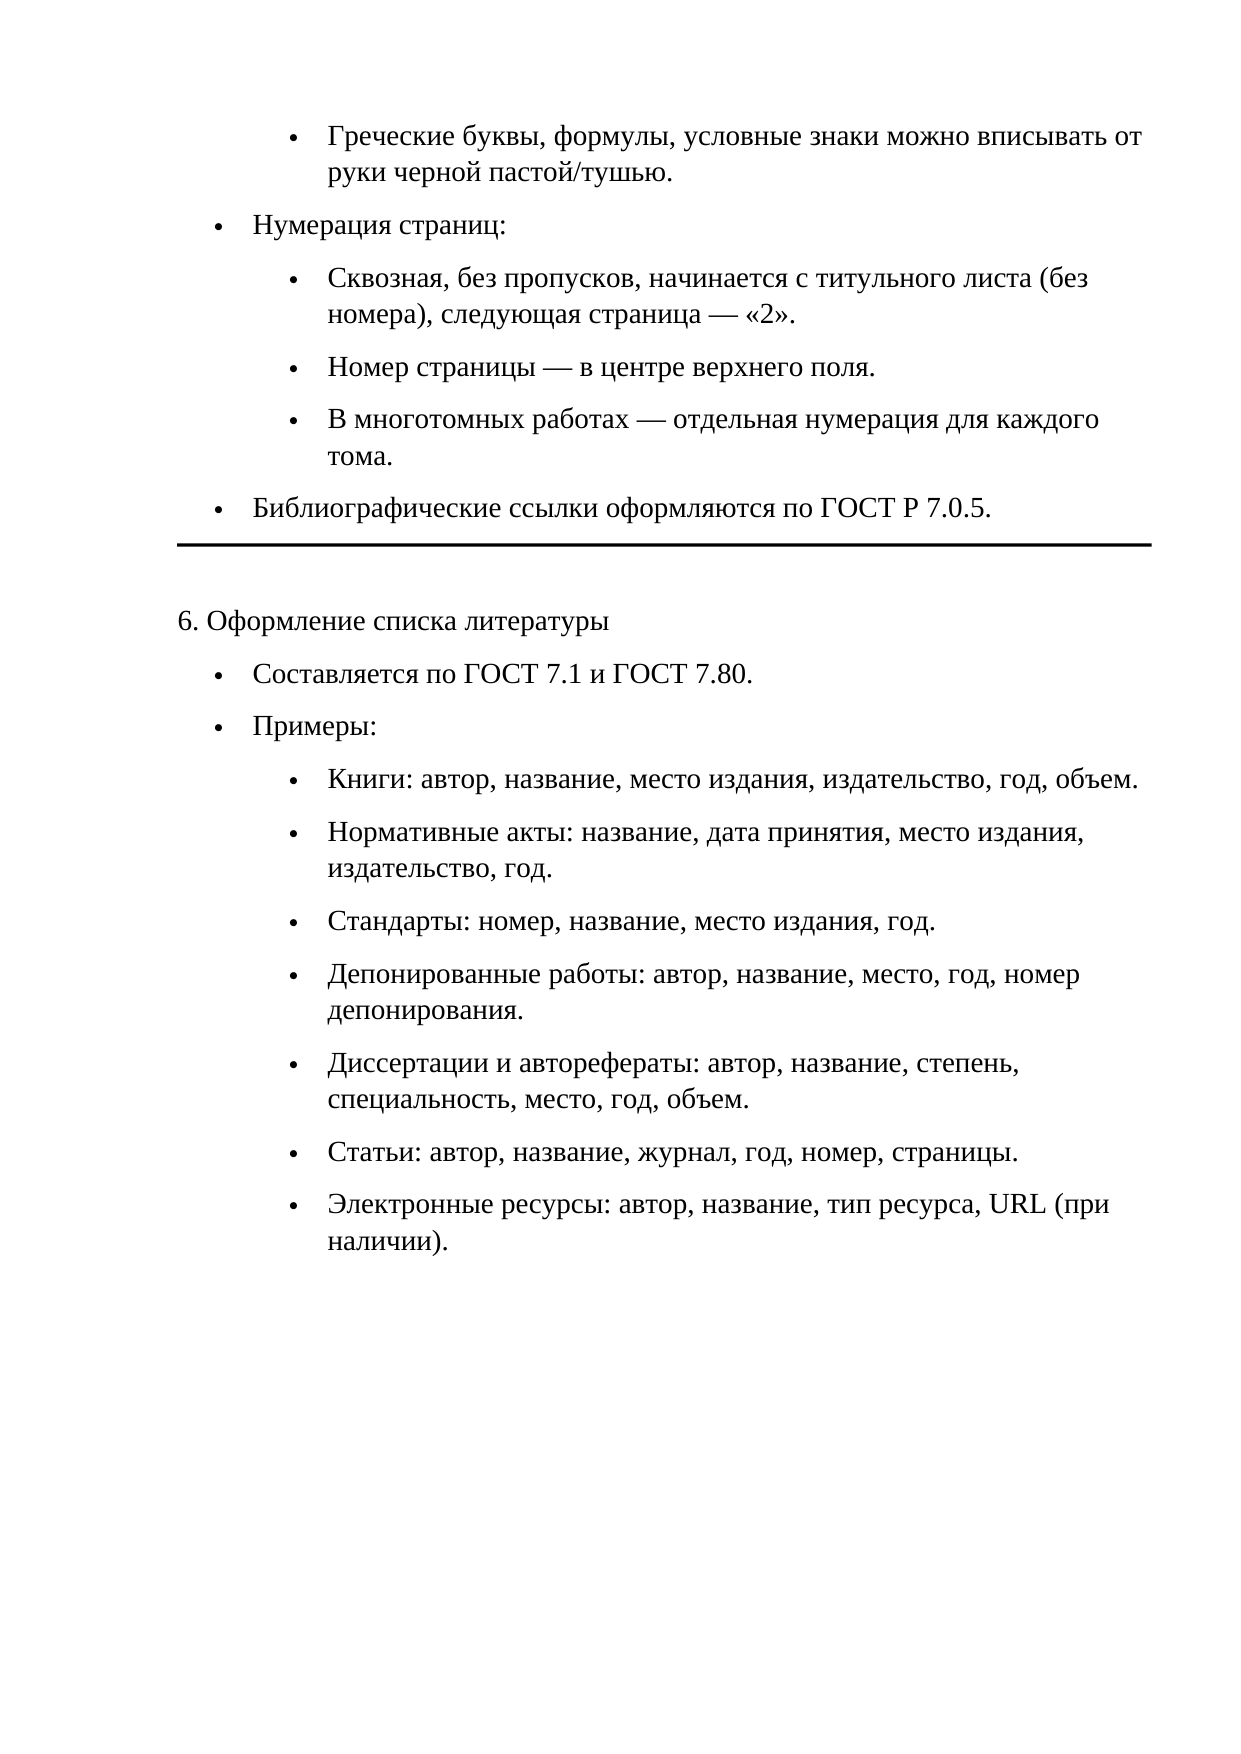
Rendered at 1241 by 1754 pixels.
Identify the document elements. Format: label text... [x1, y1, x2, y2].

list В многотомных работах — отдельная нумерация для каждого тома. [290, 402, 1152, 471]
list Электронные ресурсы: автор, название, тип ресурса, URL (при наличии). [290, 1187, 1152, 1256]
list Примеры: [215, 708, 1152, 742]
list Номер страницы — в центре верхнего поля. [290, 349, 1152, 382]
text 6. Оформление списка литературы [177, 603, 1152, 636]
list Сквозная, без пропусков, начинается с титульного листа (без номера), следующая страница — «2». [290, 260, 1152, 329]
list Депонированные работы: автор, название, место, год, номер депонирования. [290, 956, 1152, 1026]
list Диссертации и авторефераты: автор, название, степень, специальность, место, год, объем. [290, 1045, 1152, 1114]
list Греческие буквы, формулы, условные знаки можно вписывать от руки черной пастой/тушью. [290, 118, 1152, 188]
list Библиографические ссылки оформляются по ГОСТ Р 7.0.5. [215, 491, 1152, 524]
list Книги: автор, название, место издания, издательство, год, объем. [290, 761, 1152, 795]
list Составляется по ГОСТ 7.1 и ГОСТ 7.80. [215, 656, 1152, 689]
list Статьи: автор, название, журнал, год, номер, страницы. [290, 1134, 1152, 1167]
list Нумерация страниц: [215, 207, 1152, 241]
list Нормативные акты: название, дата принятия, место издания, издательство, год. [290, 814, 1152, 884]
list Стандарты: номер, название, место издания, год. [290, 903, 1152, 937]
